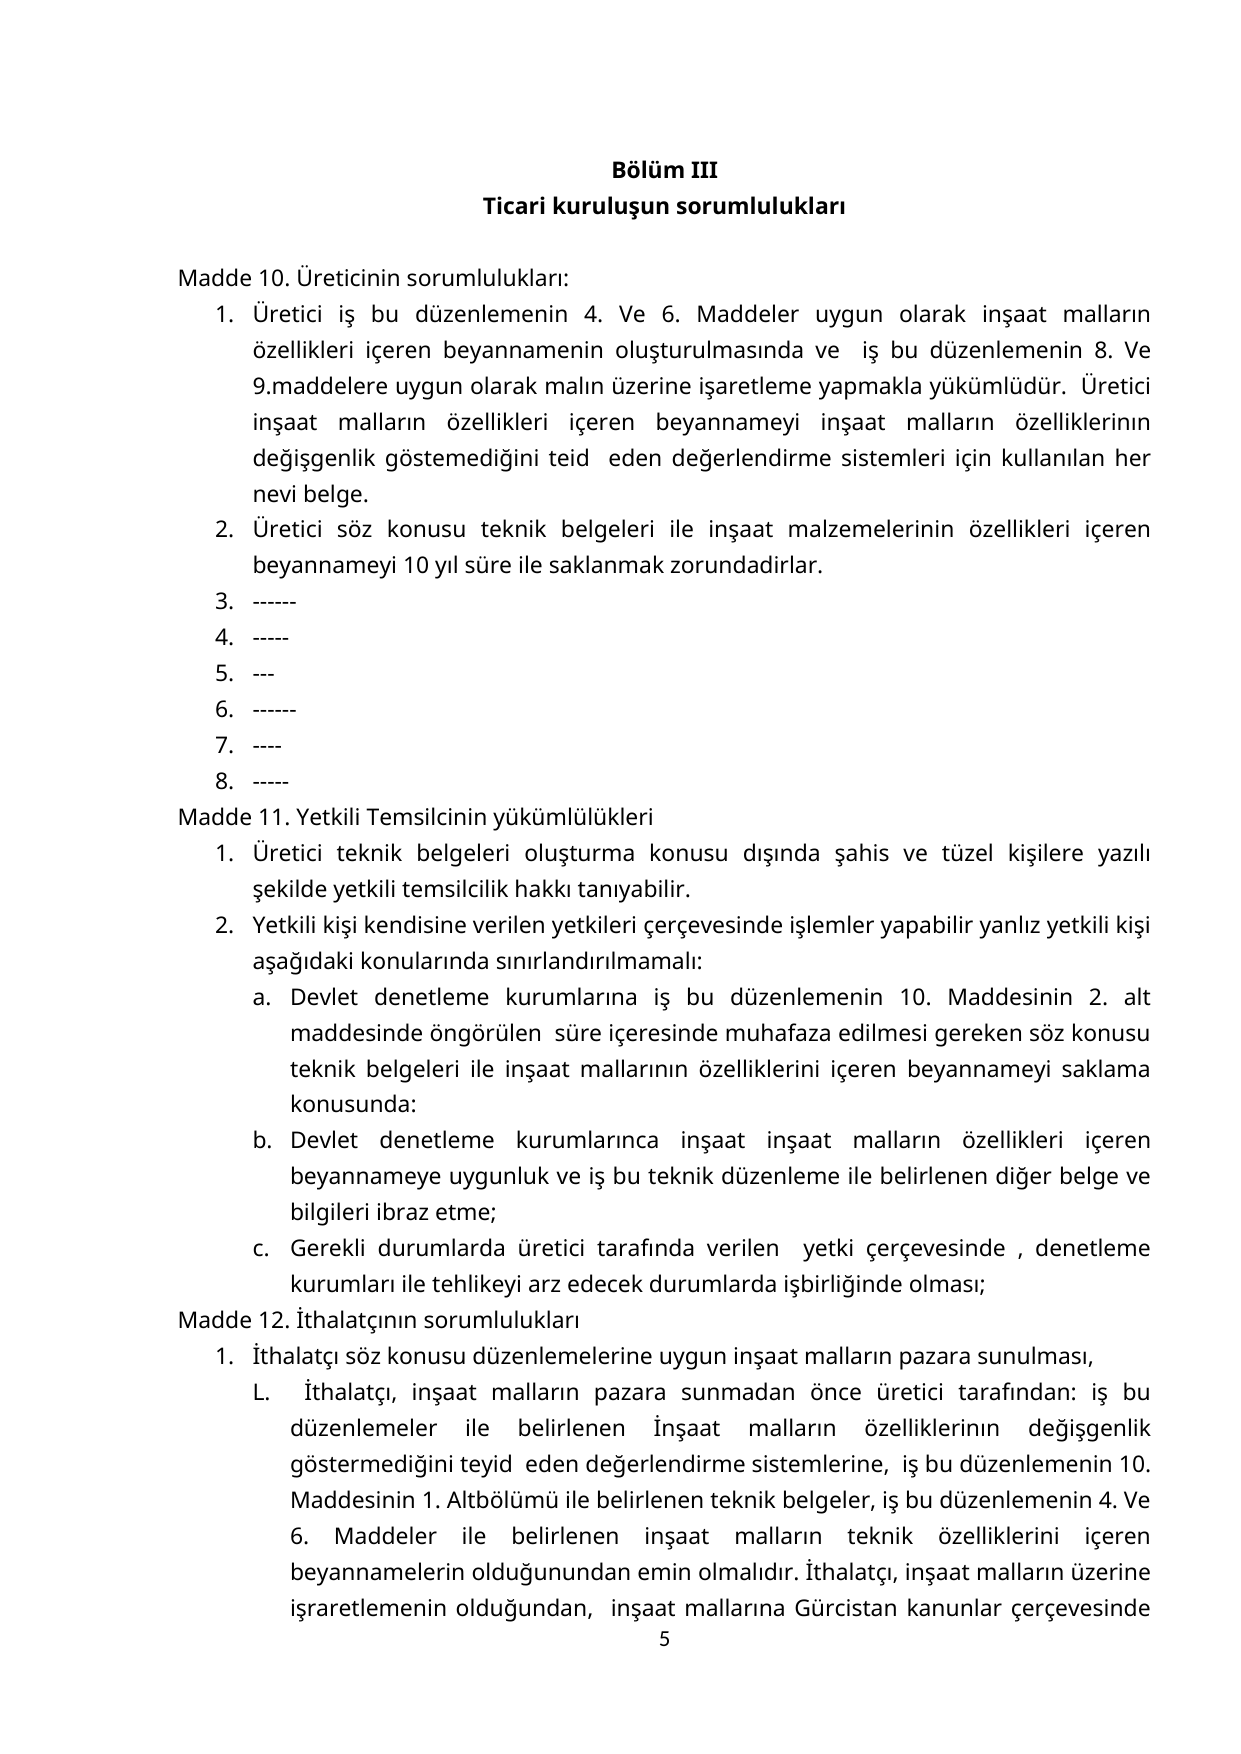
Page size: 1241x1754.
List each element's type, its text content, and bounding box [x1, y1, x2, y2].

list ----- [215, 621, 1152, 652]
text Ticari kuruluşun sorumlulukları [177, 190, 1152, 221]
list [252, 1376, 1152, 1623]
list Yetkili kişi kendisine verilen yetkileri çerçevesinde işlemler yapabilir yanlız yetkili kişi aşağıdaki konularında sınırlandırılmamalı: [215, 909, 1152, 976]
list ------ [215, 585, 1152, 617]
text Bölüm III [177, 154, 1152, 185]
list ----- [215, 765, 1152, 796]
list Üretici iş bu düzenlemenin 4. Ve 6. Maddeler uygun olarak inşaat malların özellikleri içeren beyannamenin oluşturulmasında ve iş bu düzenlemenin 8. Ve 9.maddelere uygun olarak malın üzerine işaretleme yapmakla yükümlüdür. Üretici inşaat malların özellikleri içeren beyannameyi inşaat malların özelliklerinın değişgenlik göstemediğini teid eden değerlendirme sistemleri için kullanılan her nevi belge. [215, 298, 1152, 509]
list Üretici söz konusu teknik belgeleri ile inşaat malzemelerinin özellikleri içeren beyannameyi 10 yıl süre ile saklanmak zorundadirlar. [215, 513, 1152, 581]
list Üretici teknik belgeleri oluşturma konusu dışında şahis ve tüzel kişilere yazılı şekilde yetkili temsilcilik hakkı tanıyabilir. [215, 837, 1152, 904]
list ------ [215, 693, 1152, 724]
list İthalatçı söz konusu düzenlemelerine uygun inşaat malların pazara sunulması, [215, 1340, 1152, 1371]
list Devlet denetleme kurumlarına iş bu düzenlemenin 10. Maddesinin 2. alt maddesinde öngörülen süre içeresinde muhafaza edilmesi gereken söz konusu teknik belgeleri ile inşaat mallarının özelliklerini içeren beyannameyi saklama konusunda: [252, 981, 1152, 1120]
list --- [215, 657, 1152, 688]
list ---- [215, 729, 1152, 760]
list Devlet denetleme kurumlarınca inşaat inşaat malların özellikleri içeren beyannameye uygunluk ve iş bu teknik düzenleme ile belirlenen diğer belge ve bilgileri ibraz etme; [252, 1124, 1152, 1227]
list Gerekli durumlarda üretici tarafında verilen yetki çerçevesinde , denetleme kurumları ile tehlikeyi arz edecek durumlarda işbirliğinde olması; [252, 1232, 1152, 1299]
text Madde 12. İthalatçının sorumlulukları [177, 1304, 1152, 1335]
text Madde 11. Yetkili Temsilcinin yükümlülükleri [177, 801, 1152, 832]
text Madde 10. Üreticinin sorumlulukları: [177, 262, 1152, 293]
